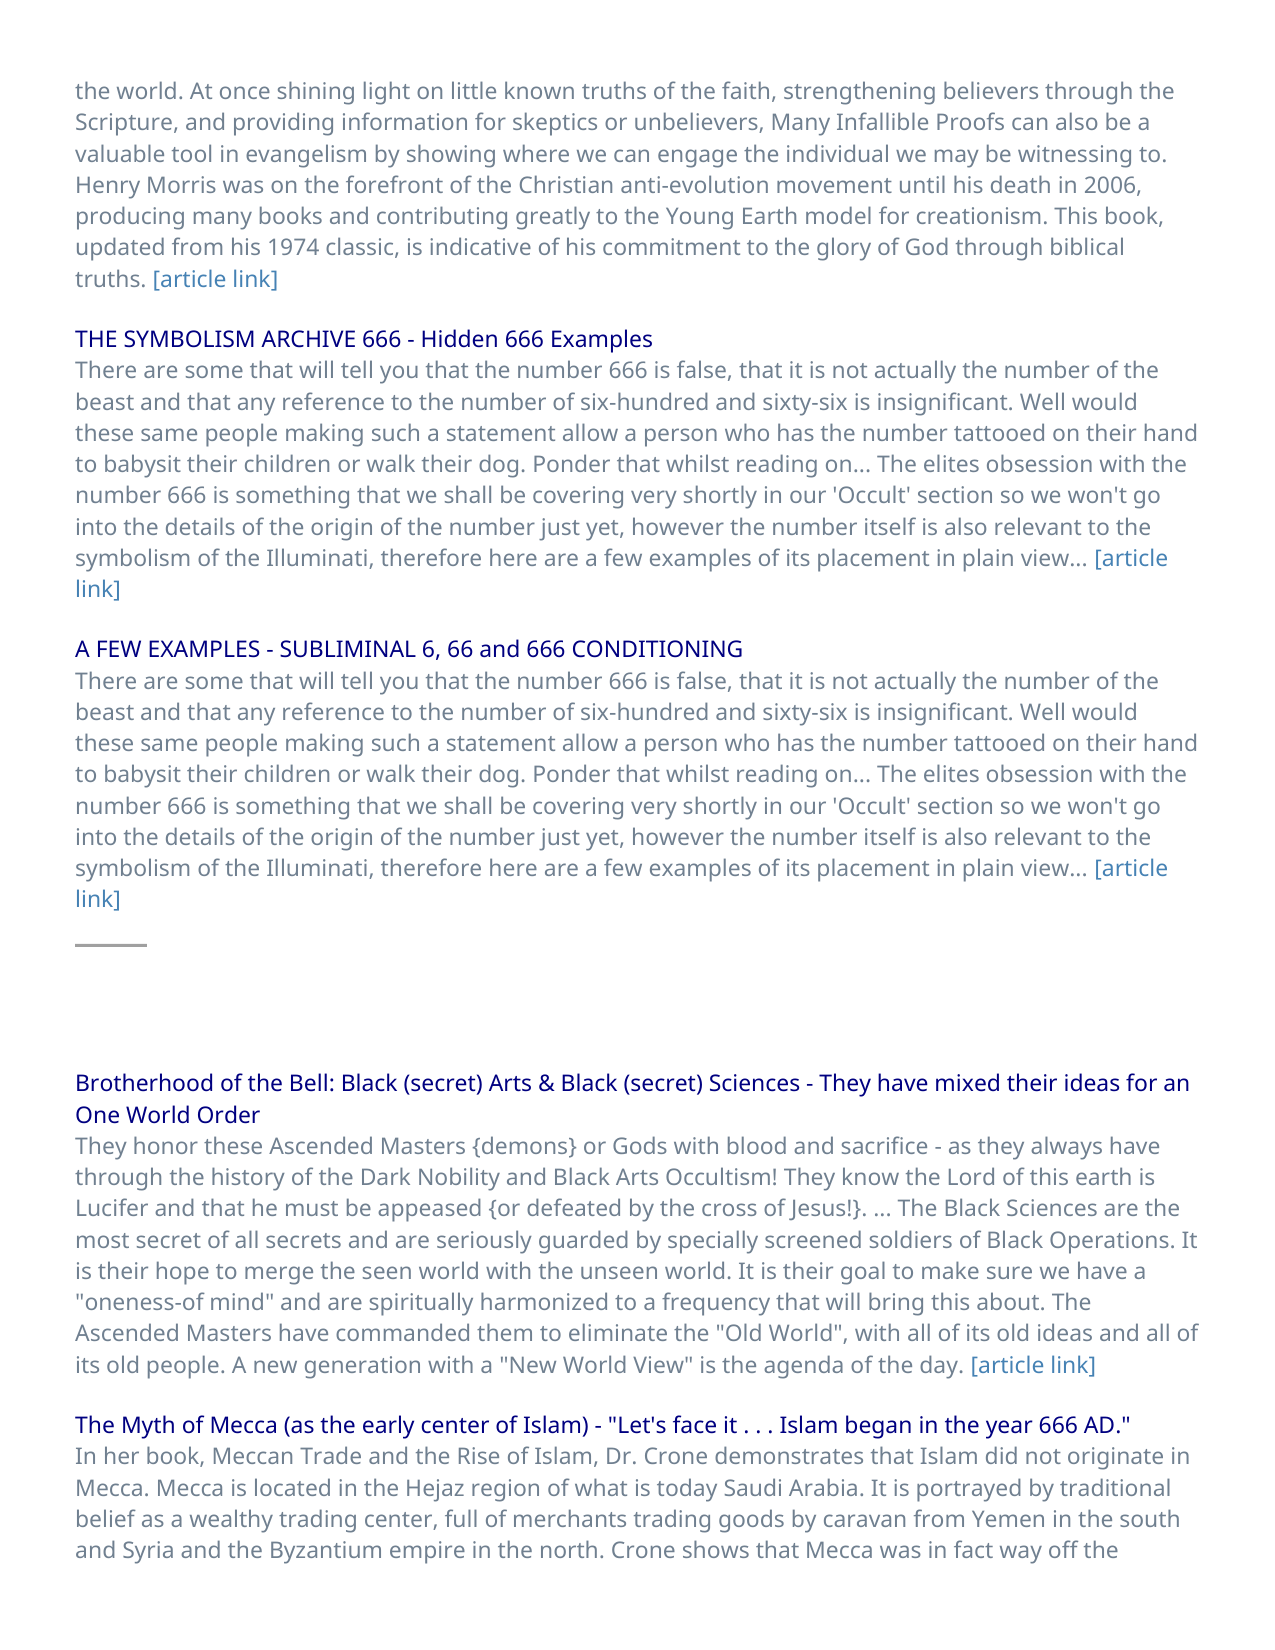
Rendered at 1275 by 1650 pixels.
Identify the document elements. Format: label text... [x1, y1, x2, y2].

text Brotherhood of the Bell: Black (secret) Arts & Black (secret) Sciences - They have mixed their ideas for an One World Order They honor these Ascended Masters {demons} or Gods with blood and sacrifice - as they always have through the history of the Dark Nobility and Black Arts Occultism! They know the Lord of this earth is Lucifer and that he must be appeased {or defeated by the cross of Jesus!}. ... The Black Sciences are the most secret of all secrets and are seriously guarded by specially screened soldiers of Black Operations. It is their hope to merge the seen world with the unseen world. It is their goal to make sure we have a "oneness-of mind" and are spiritually harmonized to a frequency that will bring this about. The Ascended Masters have commanded them to eliminate the "Old World", with all of its old ideas and all of its old people. A new generation with a "New World View" is the agenda of the day. [article link] [75, 1067, 1200, 1380]
text A FEW EXAMPLES - SUBLIMINAL 6, 66 and 666 CONDITIONING There are some that will tell you that the number 666 is false, that it is not actually the number of the beast and that any reference to the number of six-hundred and sixty-six is insignificant. Well would these same people making such a statement allow a person who has the number tattooed on their hand to babysit their children or walk their dog. Ponder that whilst reading on... The elites obsession with the number 666 is something that we shall be covering very shortly in our 'Occult' section so we won't go into the details of the origin of the number just yet, however the number itself is also relevant to the symbolism of the Illuminati, therefore here are a few examples of its placement in plain view... [article link] [75, 633, 1200, 914]
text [75, 75, 1200, 294]
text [75, 1409, 1200, 1565]
text THE SYMBOLISM ARCHIVE 666 - Hidden 666 Examples There are some that will tell you that the number 666 is false, that it is not actually the number of the beast and that any reference to the number of six-hundred and sixty-six is insignificant. Well would these same people making such a statement allow a person who has the number tattooed on their hand to babysit their children or walk their dog. Ponder that whilst reading on... The elites obsession with the number 666 is something that we shall be covering very shortly in our 'Occult' section so we won't go into the details of the origin of the number just yet, however the number itself is also relevant to the symbolism of the Illuminati, therefore here are a few examples of its placement in plain view... [article link] [75, 323, 1200, 604]
